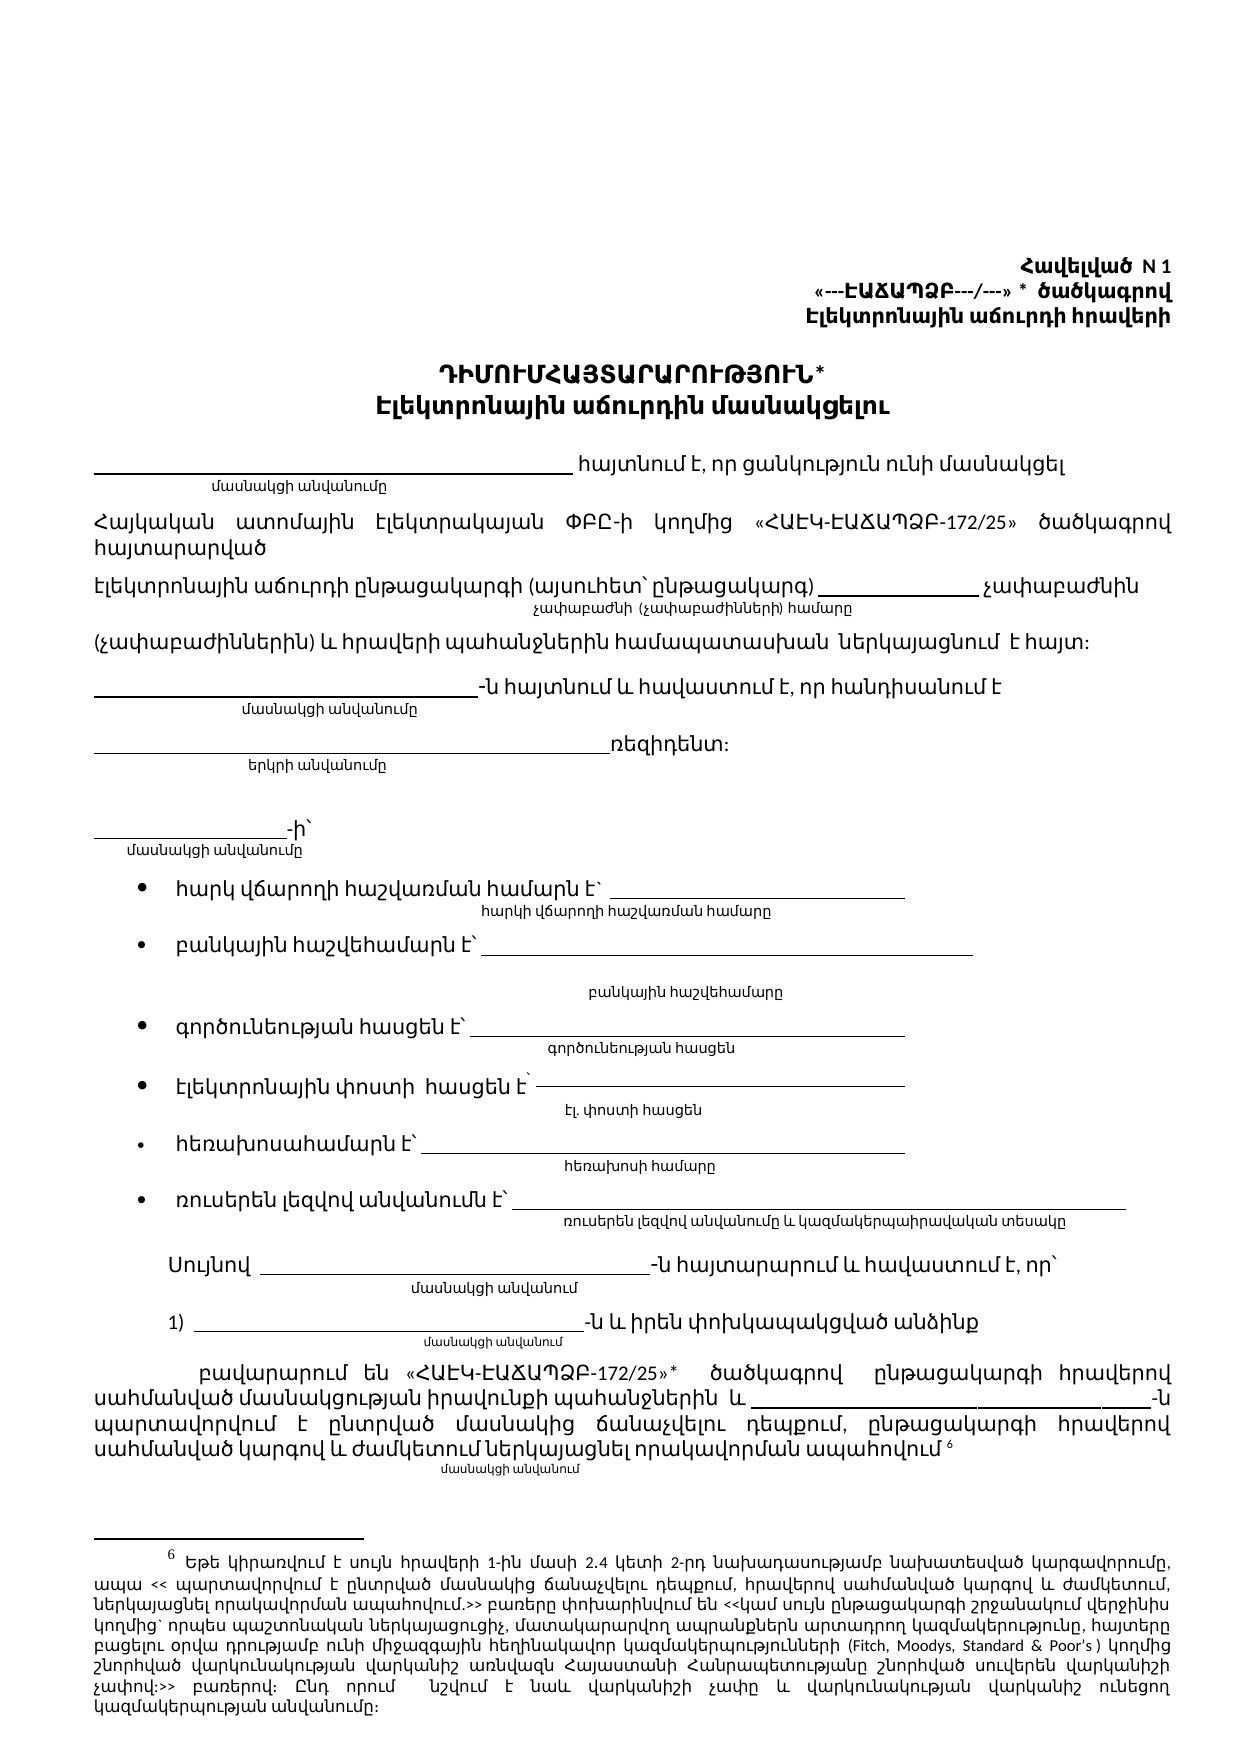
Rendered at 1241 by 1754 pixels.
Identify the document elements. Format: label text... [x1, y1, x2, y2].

text երկրի անվանումը [94, 756, 1171, 787]
list էլեկտրոնային փոստի հասցեն է՝ [138, 1070, 1171, 1101]
list հեռախոսահամարն է՝ [138, 1131, 1171, 1157]
text մասնակցի անվանումը [94, 477, 1171, 507]
list հարկ վճարողի հաշվառման համարն է` [138, 872, 1171, 902]
text Էլեկտրոնային աճուրդի հրավերի [94, 304, 1171, 329]
text գործունեության հասցեն [94, 1040, 1171, 1070]
list գործունեության հասցեն է՝ [138, 1014, 1171, 1040]
text -ն հայտնում և հավաստում է, որ հանդիսանում է [94, 670, 1171, 701]
list բանկային հաշվեհամարն է՝ [138, 933, 1171, 983]
text հեռախոսի համարը [462, 1157, 1171, 1187]
text բանկային հաշվեհամարը [94, 983, 1171, 1014]
text մասնակցի անվանումը [94, 841, 1171, 872]
text էլեկտրոնային աճուրդի ընթացակարգի (այսուհետ՝ ընթացակարգ) չափաբաժնին [94, 573, 1171, 599]
text ԴԻՄՈՒՄՀԱՅՏԱՐԱՐՈՒԹՅՈՒՆ* [94, 360, 1171, 390]
text մասնակցի անվանում [94, 1335, 1171, 1360]
text «---ԷԱՃԱՊՁԲ---/---» * ծածկագրով [94, 278, 1171, 304]
text մասնակցի անվանումը [94, 701, 1171, 731]
subtitle Էլեկտրոնային աճուրդին մասնակցելու [94, 390, 1171, 421]
text Սույնով -ն հայտարարում և հավաստում է, որ՝ [94, 1248, 1171, 1279]
text Հավելված N 1 [94, 253, 1171, 278]
list ռուսերեն լեզվով անվանումն է՝ [138, 1187, 1171, 1213]
text 1) -ն և իրեն փոխկապակցված անձինք [94, 1309, 1171, 1335]
text մասնակցի անվանում [94, 1462, 1171, 1487]
text էլ. փոստի հասցեն [94, 1101, 1171, 1131]
text հարկի վճարողի հաշվառման համարը [94, 902, 1171, 933]
text չափաբաժնի (չափաբաժինների) համարը [94, 599, 1171, 629]
text հայտնում է, որ ցանկություն ունի մասնակցել [94, 451, 1171, 477]
text ռեզիդենտ: [94, 731, 1171, 756]
text բավարարում են «ՀԱԷԿ-ԷԱՃԱՊՁԲ-172/25»* ծածկագրով ընթացակարգի հրավերով սահմանված մասնակցության իրավունքի պահանջներին և -ն պարտավորվում է ընտրված մասնակից ճանաչվելու դեպքում, ընթացակարգի հրավերով սահմանված կարգով և ժամկետում ներկայացնել որակավորման ապահովում [94, 1360, 1171, 1462]
text Հայկական ատոմային էլեկտրակայան ՓԲԸ-ի կողմից «ՀԱԷԿ-ԷԱՃԱՊՁԲ-172/25» ծածկագրով հայտարարված [94, 507, 1171, 561]
text -ի՝ [94, 816, 1171, 841]
text մասնակցի անվանում [94, 1279, 1171, 1309]
text (չափաբաժիններին) և հրավերի պահանջներին համապատասխան ներկայացնում է հայտ: [94, 629, 1171, 655]
text ռուսերեն լեզվով անվանումը և կազմակերպաիրավական տեսակը [94, 1213, 1171, 1243]
